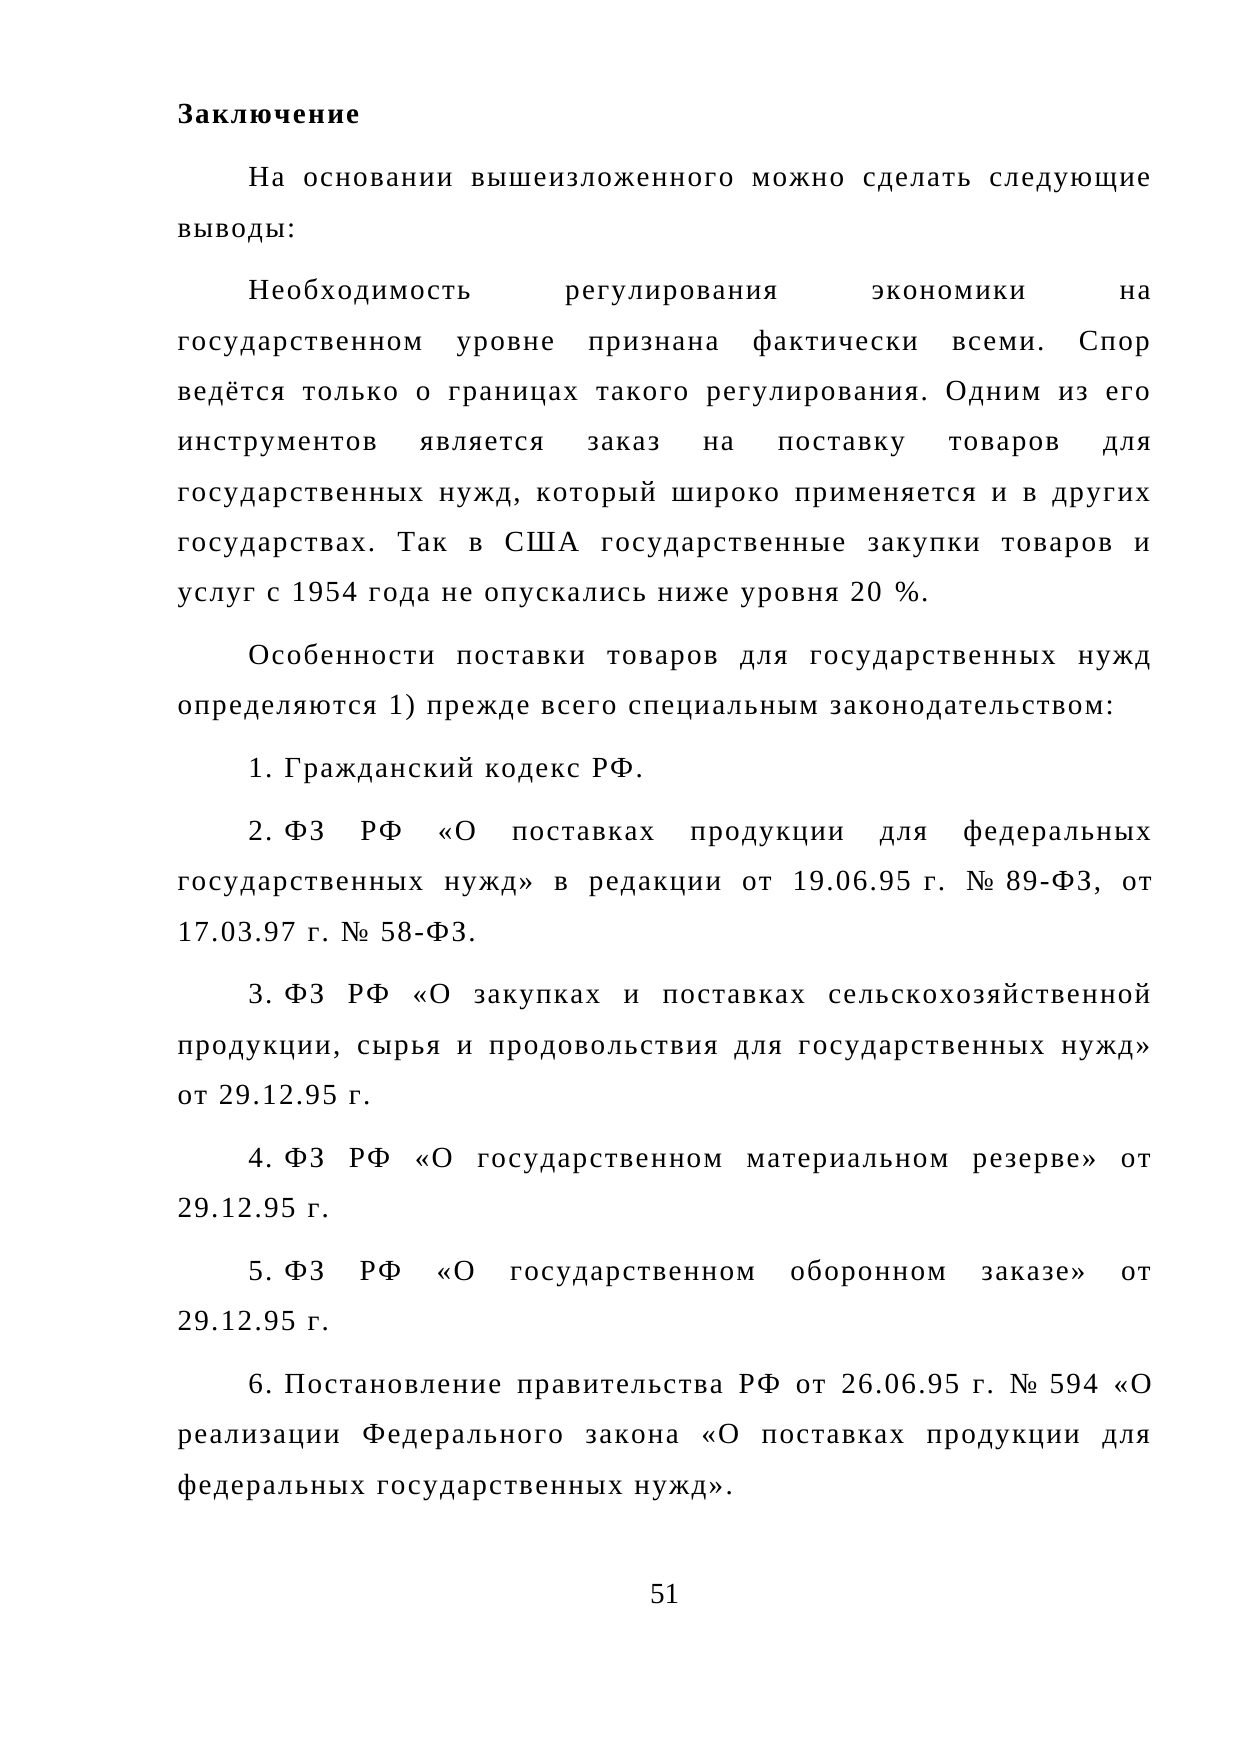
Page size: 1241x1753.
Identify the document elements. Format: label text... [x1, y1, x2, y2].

text 4. ФЗ РФ «О государственном материальном резерве» от 29.12.95 г. [177, 1140, 1152, 1224]
text 1. Гражданский кодекс РФ. [177, 750, 1152, 784]
text 2. ФЗ РФ «О поставках продукции для федеральных государственных нужд» в редакции от 19.06.95 г. № 89-ФЗ, от 17.03.97 г. № 58-ФЗ. [177, 813, 1152, 947]
text 6. Постановление правительства РФ от 26.06.95 г. № 594 «О реализации Федерального закона «О поставках продукции для федеральных государственных нужд». [177, 1366, 1152, 1500]
text 5. ФЗ РФ «О государственном оборонном заказе» от 29.12.95 г. [177, 1253, 1152, 1337]
text На основании вышеизложенного можно сделать следующие выводы: [177, 159, 1152, 243]
text Заключение [177, 97, 1152, 130]
text Необходимость регулирования экономики на государственном уровне признана фактически всеми. Спор ведётся только о границах такого регулирования. Одним из его инструментов является заказ на поставку товаров для государственных нужд, который широко применяется и в других государствах. Так в США государственные закупки товаров и услуг с 1954 года не опускались ниже уровня 20 %. [177, 272, 1152, 608]
text 3. ФЗ РФ «О закупках и поставках сельскохозяйственной продукции, сырья и продовольствия для государственных нужд» от 29.12.95 г. [177, 977, 1152, 1111]
text Особенности поставки товаров для государственных нужд определяются 1) прежде всего специальным законодательством: [177, 637, 1152, 721]
